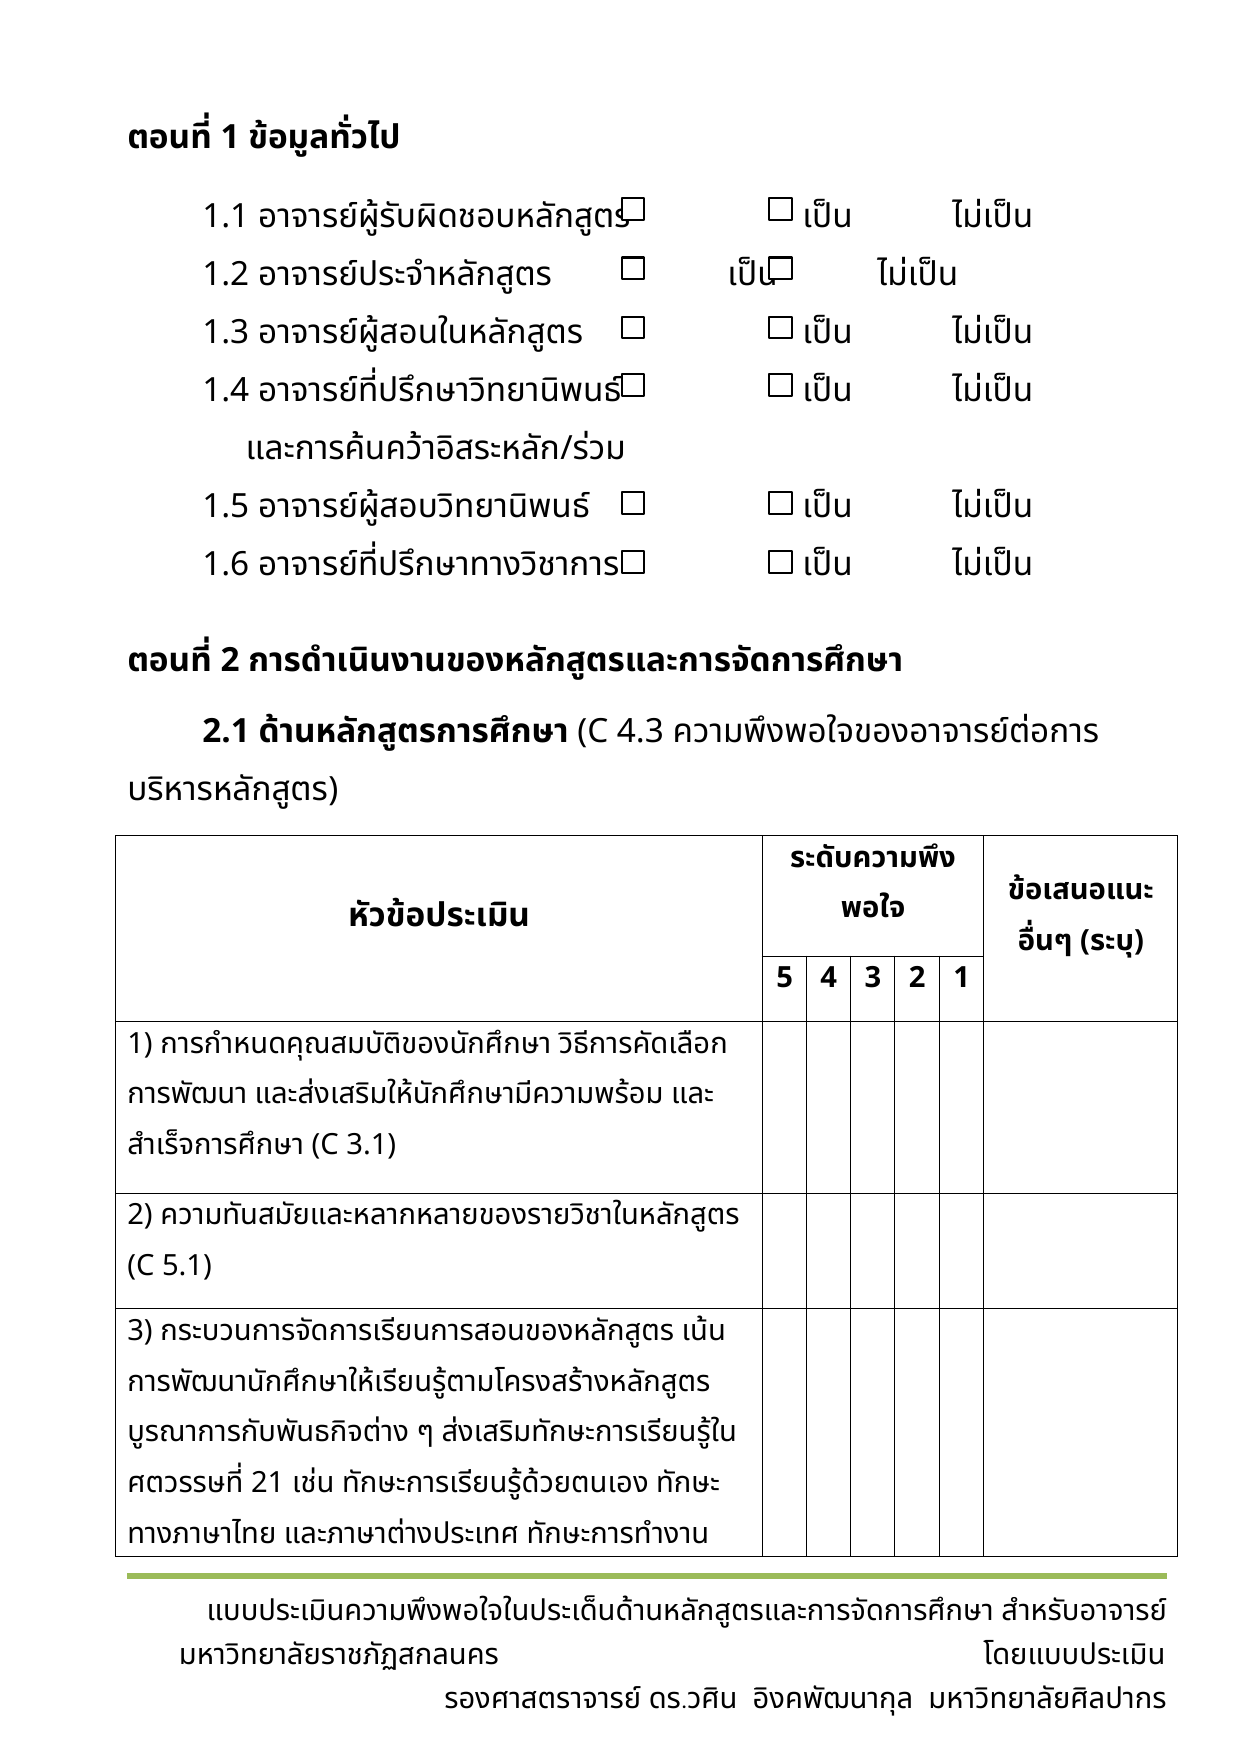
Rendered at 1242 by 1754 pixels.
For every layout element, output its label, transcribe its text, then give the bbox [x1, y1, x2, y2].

table_cell [763, 1022, 806, 1192]
text 1.1 อาจารย์ผู้รับผิดชอบหลักสูตร เป็น ไม่เป็น [127, 191, 1167, 242]
text 1.2 อาจารย์ประจำหลักสูตร เป็น ไม่เป็น [127, 249, 1167, 300]
table_cell [807, 1022, 850, 1192]
table_cell [940, 1194, 983, 1308]
text และการค้นคว้าอิสระหลัก/ร่วม [127, 424, 1167, 474]
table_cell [116, 1309, 762, 1556]
table_cell 1) การกำหนดคุณสมบัติของนักศึกษา วิธีการคัดเลือก การพัฒนา และส่งเสริมให้นักศึกษามีความพร้อม และสำเร็จการศึกษา (C 3.1) [116, 1022, 762, 1192]
table_cell [763, 1309, 806, 1556]
table_cell 3 [851, 957, 894, 1021]
table_cell [807, 1194, 850, 1308]
table_cell [984, 1309, 1177, 1556]
table_cell [851, 1194, 894, 1308]
table_cell 5 [763, 957, 806, 1021]
text 2.1 ด้านหลักสูตรการศึกษา (C 4.3 ความพึงพอใจของอาจารย์ต่อการบริหารหลักสูตร) [127, 706, 1167, 815]
table_cell [763, 1194, 806, 1308]
table_cell [984, 1194, 1177, 1308]
table_cell [940, 1309, 983, 1556]
table_cell 4 [807, 957, 850, 1021]
table_cell [807, 1309, 850, 1556]
table_cell 2) ความทันสมัยและหลากหลายของรายวิชาในหลักสูตร (C 5.1) [116, 1194, 762, 1308]
table_cell [895, 1309, 939, 1556]
table_header หัวข้อประเมิน [116, 836, 762, 1021]
table_cell [851, 1022, 894, 1192]
table_cell 2 [895, 957, 939, 1021]
table_cell 1 [940, 957, 983, 1021]
text ตอนที่ 2 การดำเนินงานของหลักสูตรและการจัดการศึกษา [127, 636, 1167, 686]
text 1.5 อาจารย์ผู้สอบวิทยานิพนธ์ เป็น ไม่เป็น [127, 482, 1167, 533]
table_cell [851, 1309, 894, 1556]
table_cell [940, 1022, 983, 1192]
table_cell [895, 1022, 939, 1192]
text 1.4 อาจารย์ที่ปรึกษาวิทยานิพนธ์ เป็น ไม่เป็น [127, 366, 1167, 416]
table_cell [984, 1022, 1177, 1192]
table_header ข้อเสนอแนะอื่นๆ (ระบุ) [984, 836, 1177, 1021]
table_header ระดับความพึงพอใจ [763, 836, 983, 956]
table_cell [895, 1194, 939, 1308]
text ตอนที่ 1 ข้อมูลทั่วไป [127, 112, 1167, 163]
text 1.6 อาจารย์ที่ปรึกษาทางวิชาการ เป็น ไม่เป็น [127, 540, 1167, 591]
text 1.3 อาจารย์ผู้สอนในหลักสูตร เป็น ไม่เป็น [127, 308, 1167, 358]
